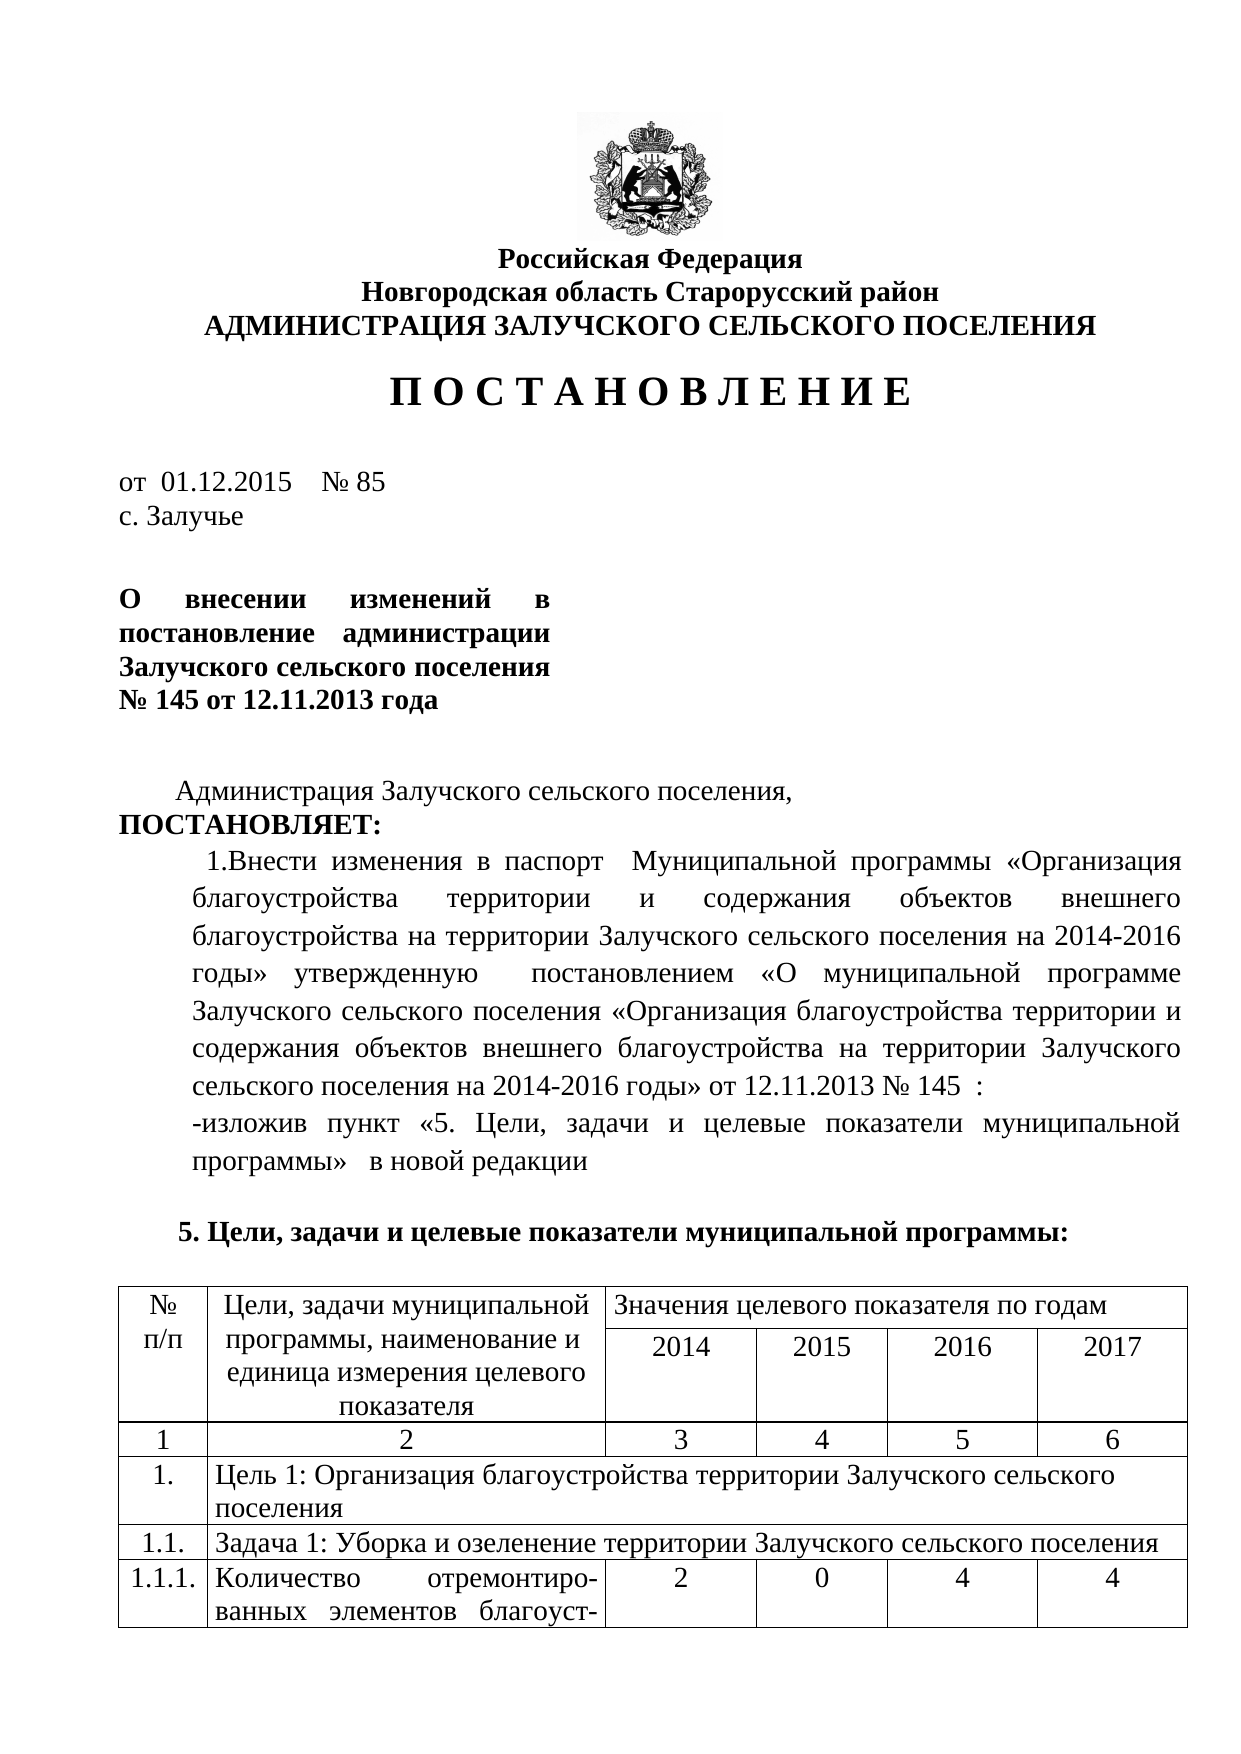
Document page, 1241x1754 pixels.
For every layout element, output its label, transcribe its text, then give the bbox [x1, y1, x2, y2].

text 1.Внести изменения в паспорт Муниципальной программы «Организация благоустройства территории и содержания объектов внешнего благоустройства на территории Залучского сельского поселения на 2014-2016 годы» утвержденную постановлением «О муниципальной программе Залучского сельского поселения «Организация благоустройства территории и содержания объектов внешнего благоустройства на территории Залучского сельского поселения на 2014-2016 годы» от 12.11.2013 № 145 : [192, 840, 1182, 1103]
table_cell Задача 1: Уборка и озеленение территории Залучского сельского поселения [208, 1525, 1187, 1559]
text 5. Цели, задачи и целевые показатели муниципальной программы: [119, 1213, 1182, 1249]
text АДМИНИСТРАЦИЯ ЗАЛУЧСКОГО СЕЛЬСКОГО ПОСЕЛЕНИЯ [119, 308, 1182, 342]
table_cell 2016 [888, 1329, 1037, 1421]
table_header Цели, задачи муниципальной программы, наименование и единица измерения целевого показателя [208, 1287, 605, 1421]
table_cell 6 [1038, 1423, 1187, 1456]
table_cell 4 [757, 1423, 887, 1456]
text ПОСТАНОВЛЯЕТ: [119, 807, 1182, 840]
text с. Залучье [119, 498, 1182, 532]
table_cell 2014 [606, 1329, 756, 1421]
table_cell Цель 1: Организация благоустройства территории Залучского сельского поселения [208, 1457, 1187, 1524]
text -изложив пункт «5. Цели, задачи и целевые показатели муниципальной программы» в новой редакции [192, 1103, 1182, 1178]
table_cell 1.1. [119, 1525, 207, 1559]
table_cell 3 [606, 1423, 756, 1456]
table_cell 1. [119, 1457, 207, 1524]
table_cell 2 [606, 1560, 756, 1627]
picture [577, 112, 723, 241]
table_cell 1 [119, 1423, 207, 1456]
table_header О внесении изменений в постановление администрации Залучского сельского поселения № 145 от 12.11.2013 года [108, 582, 562, 716]
table_header Значения целевого показателя по годам [606, 1287, 1187, 1328]
text Администрация Залучского сельского поселения, [119, 773, 1182, 807]
table_cell 4 [888, 1560, 1037, 1627]
table_cell 2 [208, 1423, 605, 1456]
text Российская Федерация [119, 241, 1182, 274]
table_cell 2017 [1038, 1329, 1187, 1421]
table_header № п/п [119, 1287, 207, 1421]
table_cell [208, 1560, 605, 1627]
table_cell 2015 [757, 1329, 887, 1421]
text Новгородская область Старорусский район [119, 274, 1182, 308]
text от 01.12.2015 № 85 [119, 464, 1182, 498]
table_cell 4 [1038, 1560, 1187, 1627]
table_cell 5 [888, 1423, 1037, 1456]
table_cell 1.1.1. [119, 1560, 207, 1627]
table_cell 0 [757, 1560, 887, 1627]
text П О С Т А Н О В Л Е Н И Е [119, 367, 1182, 414]
